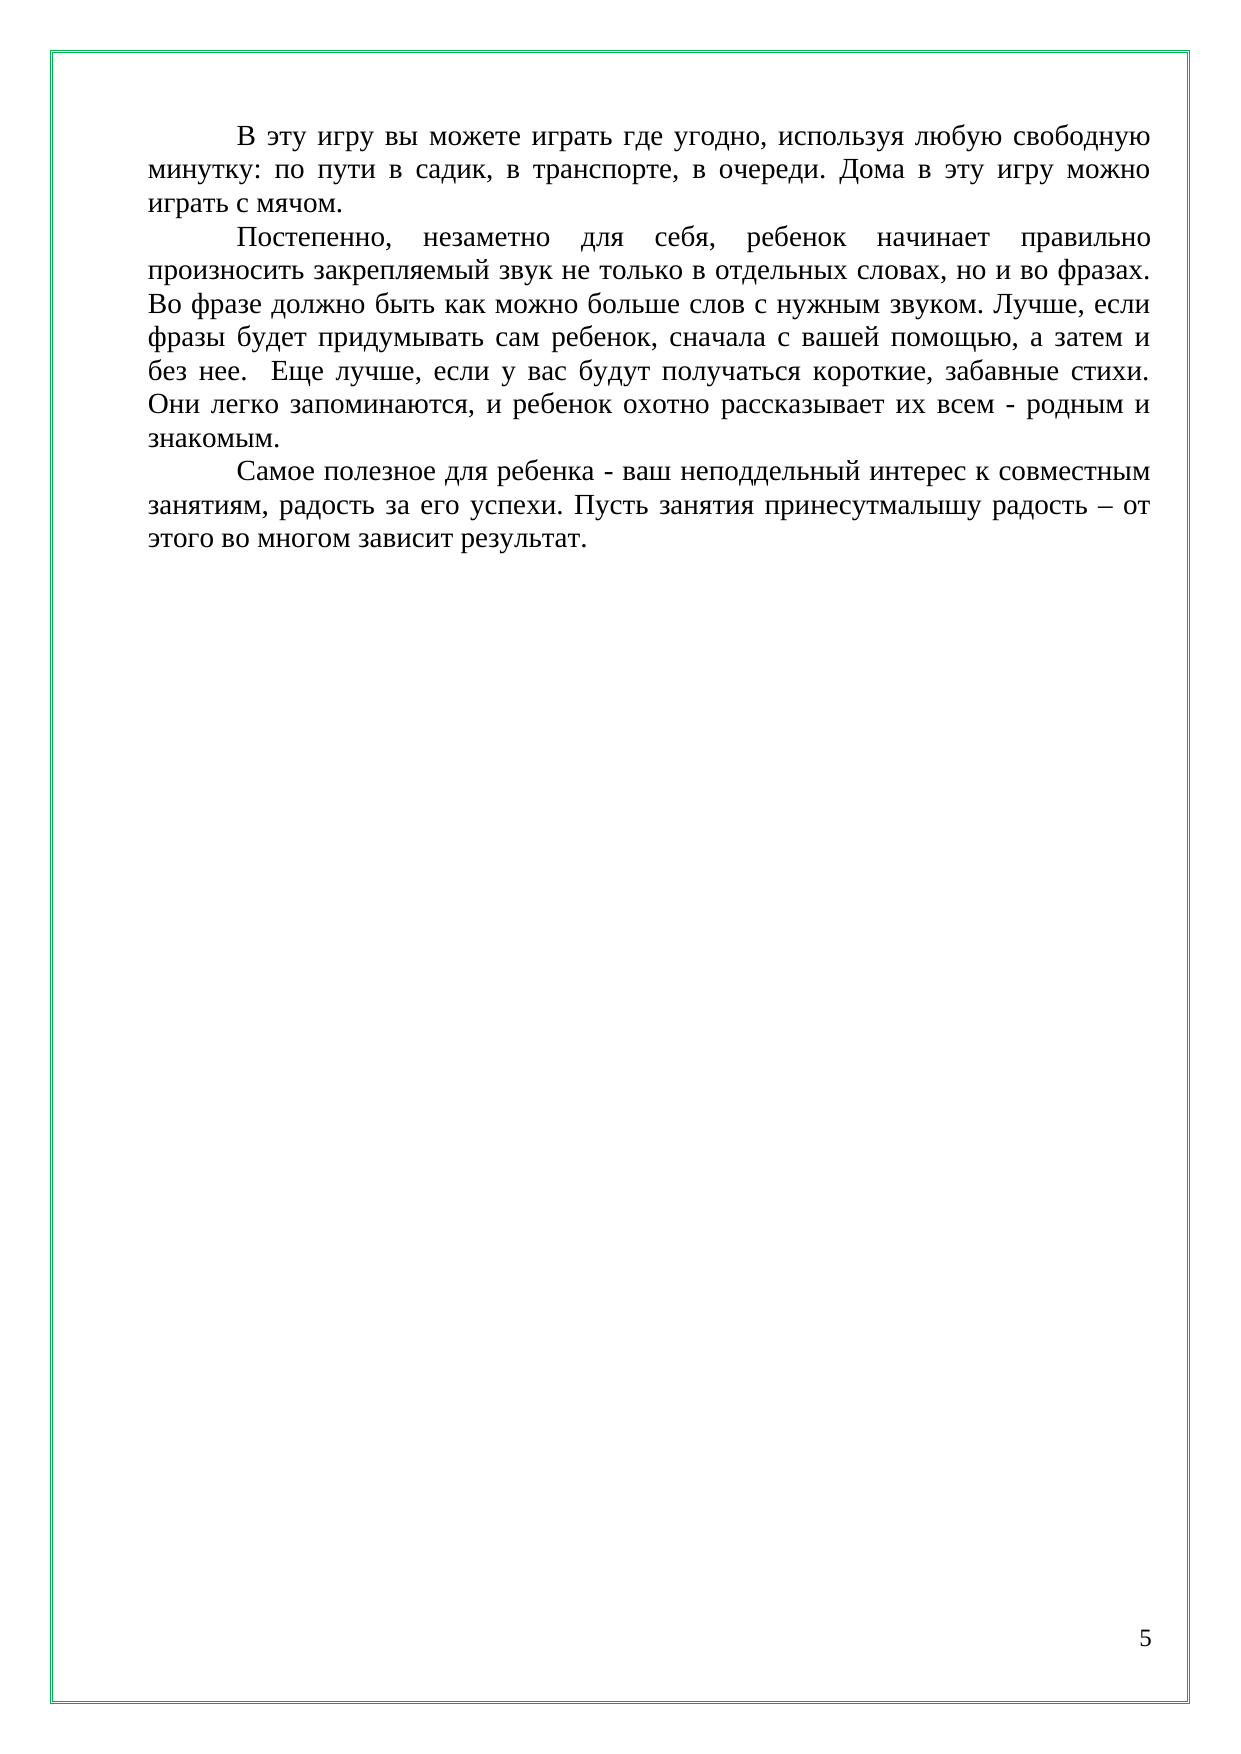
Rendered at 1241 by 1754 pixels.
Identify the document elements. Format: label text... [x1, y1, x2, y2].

text В эту игру вы можете играть где угодно, используя любую свободную минутку: по пути в садик, в транспорте, в очереди. Дома в эту игру можно играть с мячом. [148, 118, 1152, 219]
text Постепенно, незаметно для себя, ребенок начинает правильно произносить закрепляемый звук не только в отдельных словах, но и во фразах. Во фразе должно быть как можно больше слов с нужным звуком. Лучше, если фразы будет придумывать сам ребенок, сначала с вашей помощью, а затем и без нее. Еще лучше, если у вас будут получаться короткие, забавные стихи. Они легко запоминаются, и ребенок охотно рассказывает их всем - родным и знакомым. [148, 219, 1152, 453]
text Самое полезное для ребенка - ваш неподдельный интерес к совместным занятиям, радость за его успехи. Пусть занятия принесутмалышу радость – от этого во многом зависит результат. [148, 453, 1152, 554]
